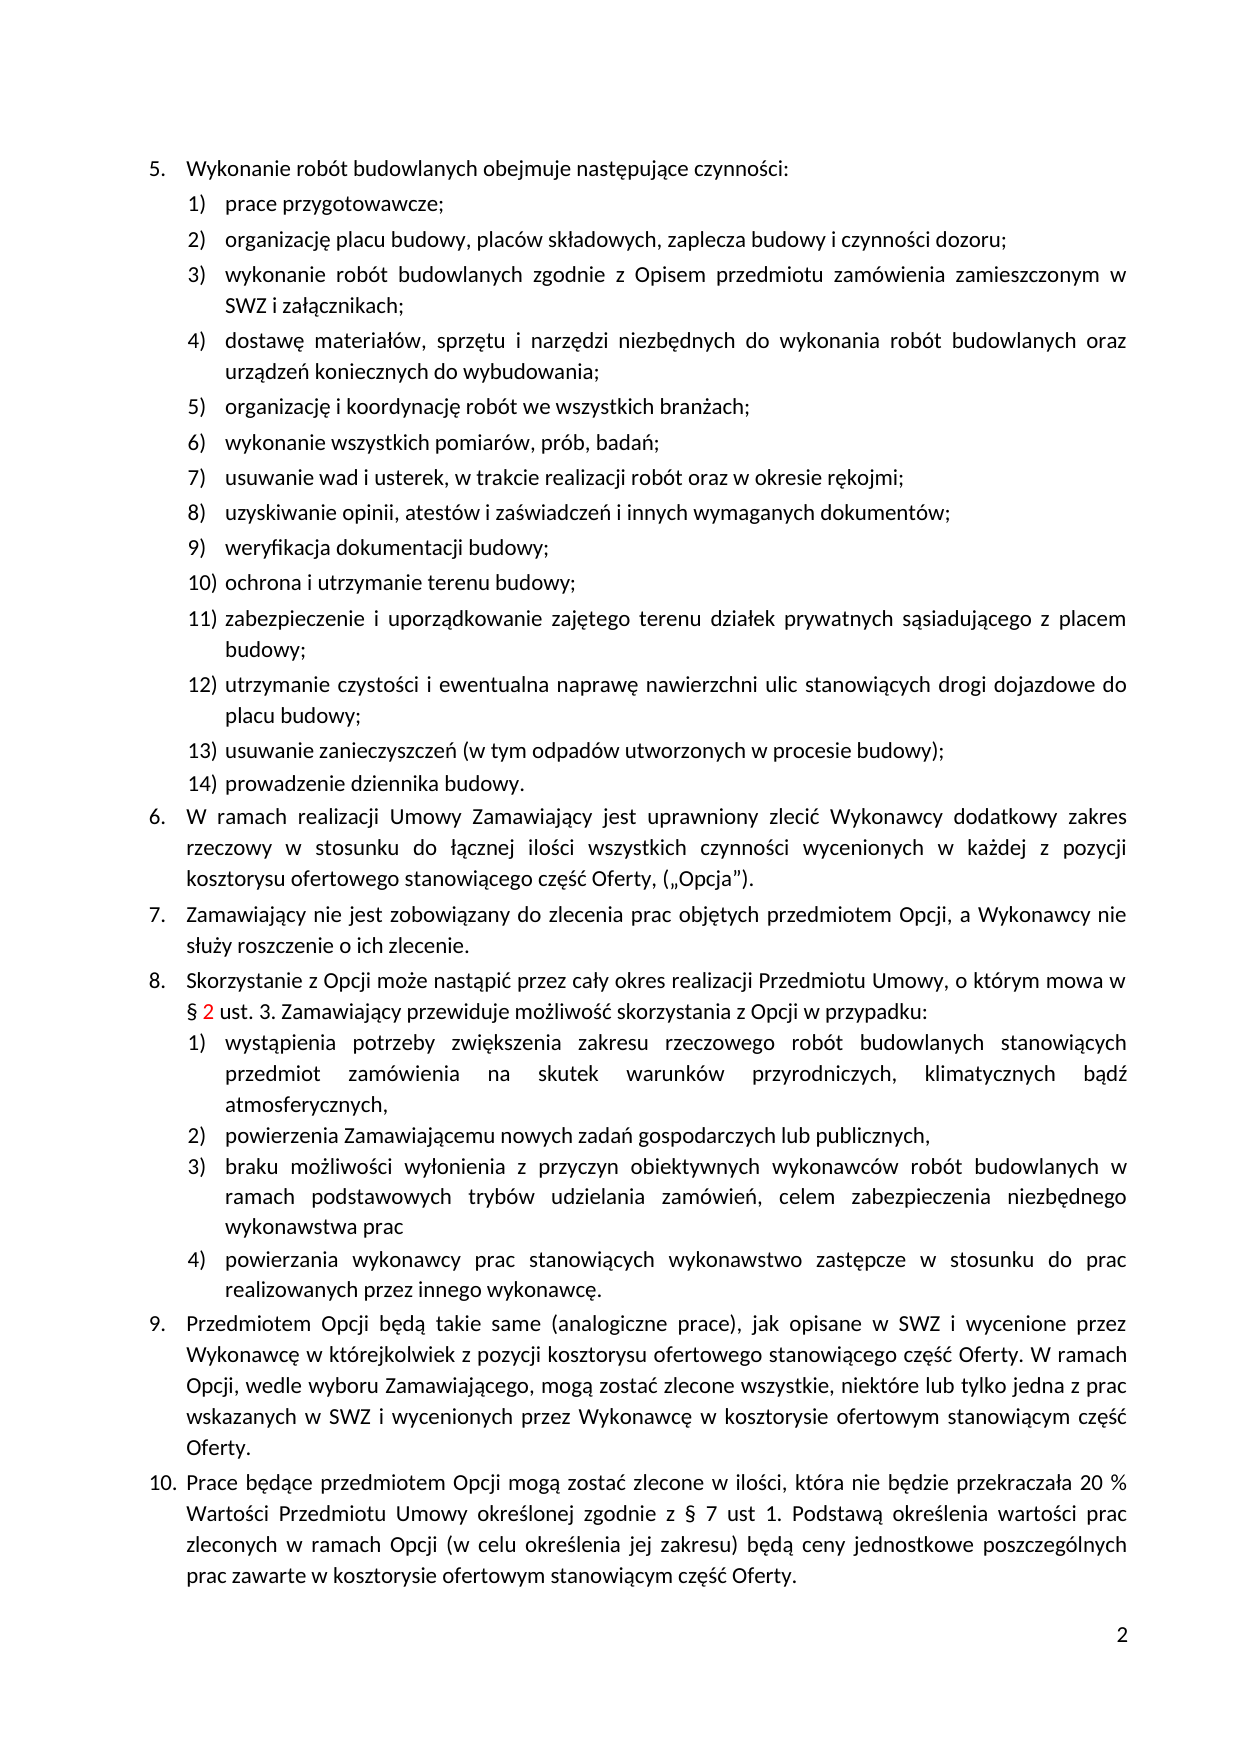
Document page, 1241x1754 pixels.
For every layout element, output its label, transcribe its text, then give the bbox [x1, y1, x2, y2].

list powierzenia Zamawiającemu nowych zadań gospodarczych lub publicznych, [187, 1121, 1128, 1149]
list utrzymanie czystości i ewentualna naprawę nawierzchni ulic stanowiących drogi dojazdowe do placu budowy; [187, 670, 1128, 729]
list zabezpieczenie i uporządkowanie zajętego terenu działek prywatnych sąsiadującego z placem budowy; [187, 604, 1128, 663]
list Zamawiający nie jest zobowiązany do zlecenia prac objętych przedmiotem Opcji, a Wykonawcy nie służy roszczenie o ich zlecenie. [148, 900, 1128, 959]
list prowadzenie dziennika budowy. [187, 769, 1128, 797]
list Przedmiotem Opcji będą takie same (analogiczne prace), jak opisane w SWZ i wycenione przez Wykonawcę w którejkolwiek z pozycji kosztorysu ofertowego stanowiącego część Oferty. W ramach Opcji, wedle wyboru Zamawiającego, mogą zostać zlecone wszystkie, niektóre lub tylko jedna z prac wskazanych w SWZ i wycenionych przez Wykonawcę w kosztorysie ofertowym stanowiącym część Oferty. [148, 1309, 1128, 1461]
list usuwanie zanieczyszczeń (w tym odpadów utworzonych w procesie budowy); [187, 736, 1128, 764]
list Skorzystanie z Opcji może nastąpić przez cały okres realizacji Przedmiotu Umowy, o którym mowa w § 2 ust. 3. Zamawiający przewiduje możliwość skorzystania z Opcji w przypadku: [148, 966, 1128, 1025]
list W ramach realizacji Umowy Zamawiający jest uprawniony zlecić Wykonawcy dodatkowy zakres rzeczowy w stosunku do łącznej ilości wszystkich czynności wycenionych w każdej z pozycji kosztorysu ofertowego stanowiącego część Oferty, („Opcja”). [148, 802, 1128, 892]
list Wykonanie robót budowlanych obejmuje następujące czynności: [148, 154, 1128, 182]
list Prace będące przedmiotem Opcji mogą zostać zlecone w ilości, która nie będzie przekraczała 20 % Wartości Przedmiotu Umowy określonej zgodnie z § 7 ust 1. Podstawą określenia wartości prac zleconych w ramach Opcji (w celu określenia jej zakresu) będą ceny jednostkowe poszczególnych prac zawarte w kosztorysie ofertowym stanowiącym część Oferty. [148, 1468, 1128, 1589]
list organizację i koordynację robót we wszystkich branżach; [187, 392, 1128, 420]
list wykonanie robót budowlanych zgodnie z Opisem przedmiotu zamówienia zamieszczonym w SWZ i załącznikach; [187, 260, 1128, 319]
list braku możliwości wyłonienia z przyczyn obiektywnych wykonawców robót budowlanych w ramach podstawowych trybów udzielania zamówień, celem zabezpieczenia niezbędnego wykonawstwa prac [187, 1152, 1128, 1240]
list dostawę materiałów, sprzętu i narzędzi niezbędnych do wykonania robót budowlanych oraz urządzeń koniecznych do wybudowania; [187, 326, 1128, 385]
list wykonanie wszystkich pomiarów, prób, badań; [187, 428, 1128, 456]
list weryfikacja dokumentacji budowy; [187, 533, 1128, 561]
list usuwanie wad i usterek, w trakcie realizacji robót oraz w okresie rękojmi; [187, 463, 1128, 491]
list organizację placu budowy, placów składowych, zaplecza budowy i czynności dozoru; [187, 225, 1128, 253]
list wystąpienia potrzeby zwiększenia zakresu rzeczowego robót budowlanych stanowiących przedmiot zamówienia na skutek warunków przyrodniczych, klimatycznych bądź atmosferycznych, [187, 1028, 1128, 1118]
list prace przygotowawcze; [187, 189, 1128, 217]
list uzyskiwanie opinii, atestów i zaświadczeń i innych wymaganych dokumentów; [187, 498, 1128, 526]
list ochrona i utrzymanie terenu budowy; [187, 568, 1128, 596]
list powierzania wykonawcy prac stanowiących wykonawstwo zastępcze w stosunku do prac realizowanych przez innego wykonawcę. [187, 1245, 1128, 1303]
